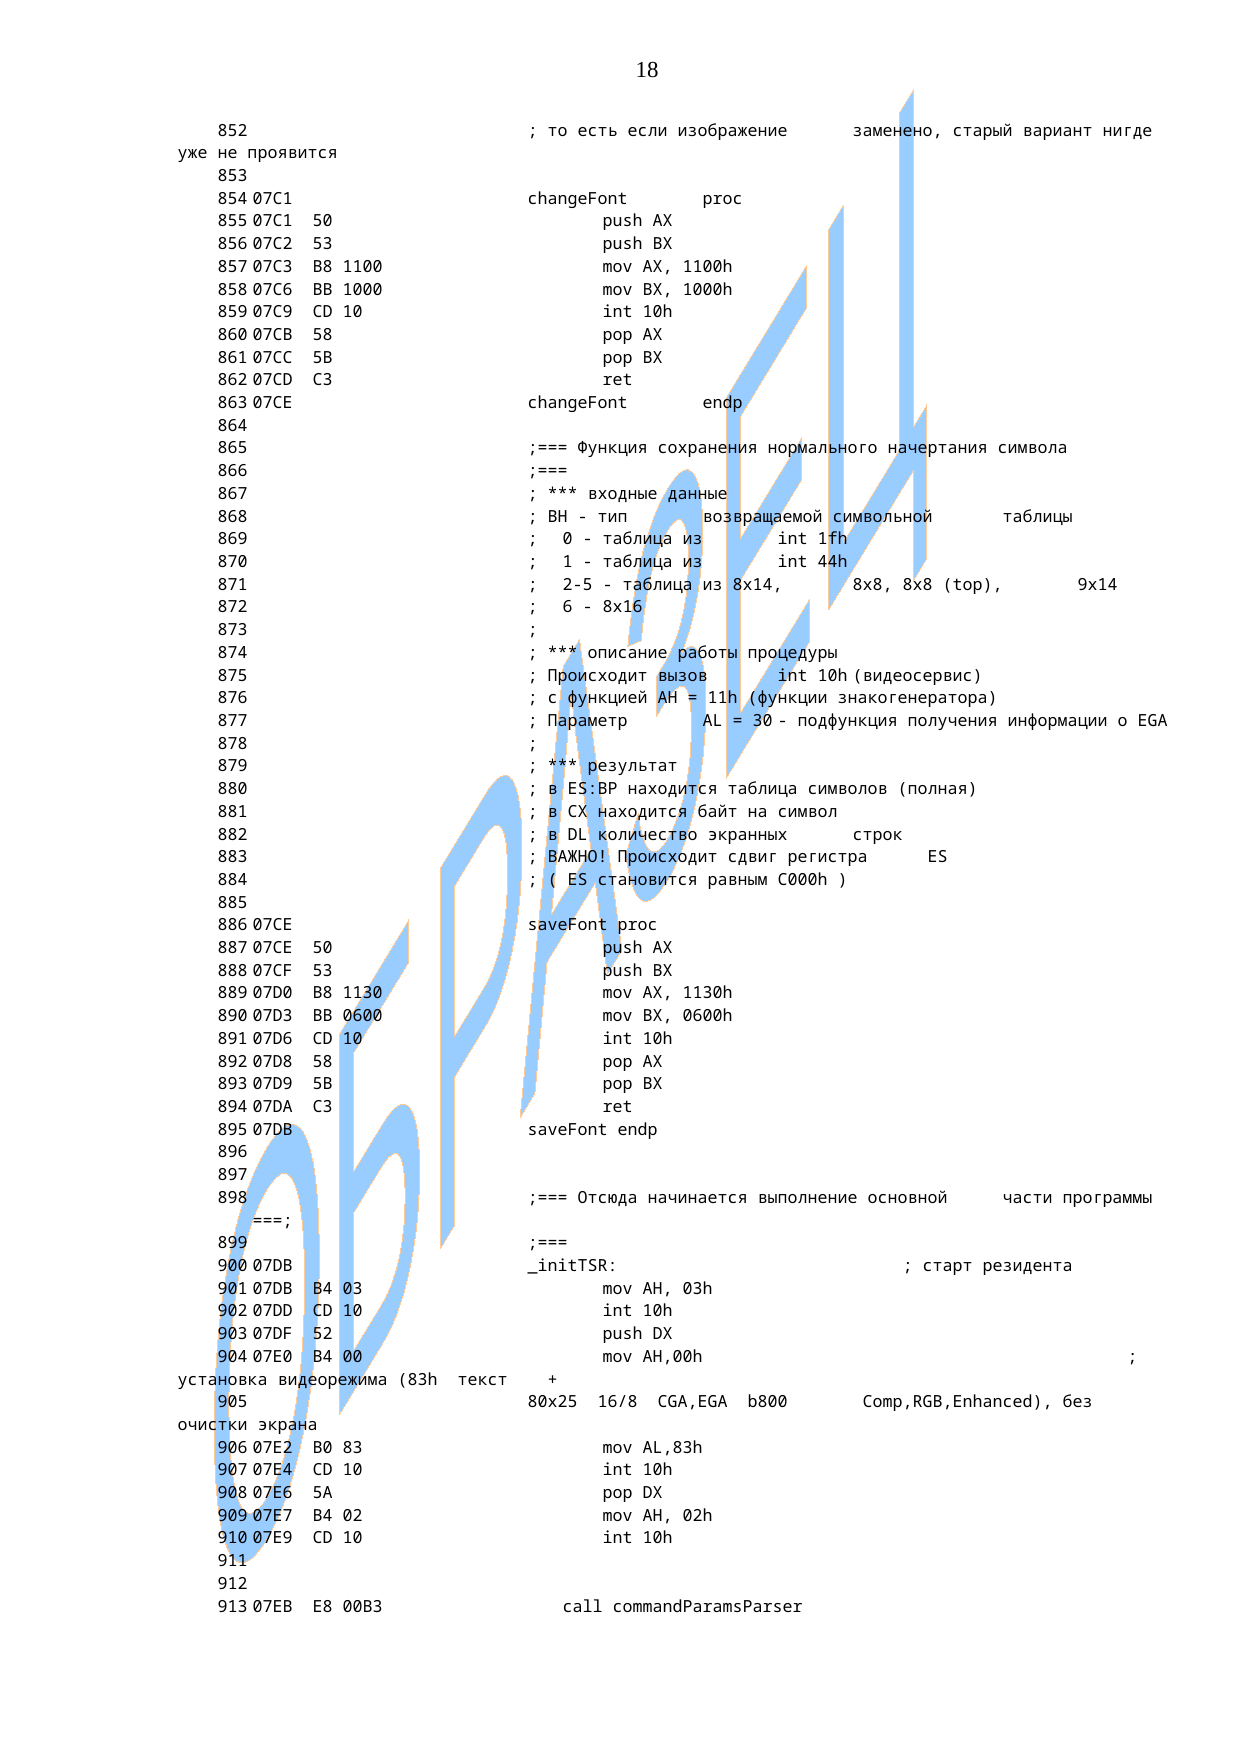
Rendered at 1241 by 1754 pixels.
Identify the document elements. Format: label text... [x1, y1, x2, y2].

text 904 07E0 B4 00 mov AH,00h ; установка видеорежима (83h текст + [177, 1344, 1169, 1390]
text 854 07C1 changeFont proc [177, 186, 1169, 209]
text 910 07E9 CD 10 int 10h [177, 1526, 1169, 1549]
text 901 07DB B4 03 mov AH, 03h [177, 1276, 1169, 1299]
text 877 ; Параметр AL = 30 - подфункция получения информации о EGA [177, 709, 1169, 731]
text 888 07CF 53 push BX [177, 958, 1169, 981]
text 882 ; в DL количество экранных строк [177, 822, 1169, 845]
text 857 07C3 B8 1100 mov AX, 1100h [177, 254, 1169, 277]
text 905 80x25 16/8 CGA,EGA b800 Comp,RGB,Enhanced), без очистки экрана [177, 1390, 1169, 1435]
text 907 07E4 CD 10 int 10h [177, 1458, 1169, 1481]
text 868 ; BH - тип возвращаемой символьной таблицы [177, 504, 1169, 527]
text 884 ; ( ES становится равным C000h ) [177, 868, 1169, 890]
text 867 ; *** входные данные [177, 482, 1169, 504]
text 909 07E7 B4 02 mov AH, 02h [177, 1503, 1169, 1526]
text 862 07CD C3 ret [177, 368, 1169, 391]
text 911 [177, 1549, 1169, 1572]
text 906 07E2 B0 83 mov ,83h [177, 1435, 1169, 1458]
text 883 ; ВАЖНО! Происходит сдвиг регистра ES [177, 845, 1169, 868]
text 897 [177, 1163, 1169, 1186]
text 875 ; Происходит вызов int 10h (видеосервис) [177, 663, 1169, 686]
text 913 07EB E8 00B3 call commandParamsParser [177, 1594, 1169, 1617]
text 894 07DA C3 ret [177, 1095, 1169, 1117]
text 872 ; 6 - 8x16 [177, 595, 1169, 618]
text 869 ; 0 - таблица из int 1fh [177, 527, 1169, 550]
text 893 07D9 5B pop BX [177, 1072, 1169, 1095]
text 912 [177, 1572, 1169, 1594]
text 898 ;=== Отсюда начинается выполнение основной части программы ===; [177, 1186, 1169, 1231]
text 879 ; *** результат [177, 754, 1169, 777]
text 860 07CB 58 pop AX [177, 323, 1169, 345]
text 892 07D8 58 pop AX [177, 1049, 1169, 1072]
text 852 ; то есть если изображение заменено, старый вариант нигде уже не проявится [177, 118, 1169, 164]
text 880 ; в ES:BP находится таблица символов (полная) [177, 777, 1169, 799]
text 861 07CC 5B pop BX [177, 345, 1169, 368]
text 863 07CE changeFont endp [177, 391, 1169, 413]
text 866 ;=== [177, 459, 1169, 482]
text 890 07D3 BB 0600 mov BX, 0600h [177, 1004, 1169, 1027]
text 874 ; *** описание работы процедуры [177, 641, 1169, 663]
text 887 07CE 50 push AX [177, 936, 1169, 958]
text 895 07DB saveFont endp [177, 1117, 1169, 1140]
text 902 07DD CD 10 int 10h [177, 1299, 1169, 1322]
text 870 ; 1 - таблица из int 44h [177, 550, 1169, 572]
text 873 ; [177, 618, 1169, 641]
text 859 07C9 CD 10 int 10h [177, 300, 1169, 323]
text 899 ;=== [177, 1231, 1169, 1254]
text 878 ; [177, 731, 1169, 754]
text 891 07D6 CD 10 int 10h [177, 1027, 1169, 1049]
text 896 [177, 1140, 1169, 1163]
text 858 07C6 BB 1000 mov BX, 1000h [177, 277, 1169, 300]
text 881 ; в CX находится байт на символ [177, 799, 1169, 822]
text 908 07E6 5A pop DX [177, 1481, 1169, 1503]
text 886 07CE saveFont proc [177, 913, 1169, 936]
text 853 [177, 164, 1169, 186]
text 855 07C1 50 push AX [177, 209, 1169, 232]
text 885 [177, 890, 1169, 913]
text 864 [177, 413, 1169, 436]
text 865 ;=== Функция сохранения нормального начертания символа [177, 436, 1169, 459]
text 889 07D0 B8 1130 mov AX, 1130h [177, 981, 1169, 1004]
text 900 07DB _initTSR: ; старт резидента [177, 1254, 1169, 1276]
text 903 07DF 52 push DX [177, 1322, 1169, 1344]
text 856 07C2 53 push BX [177, 232, 1169, 254]
text 876 ; с функцией AH = 11h (функции знакогенератора) [177, 686, 1169, 709]
text 871 ; 2-5 - таблица из 8x14, 8x8, 8x8 (top), 9x14 [177, 572, 1169, 595]
